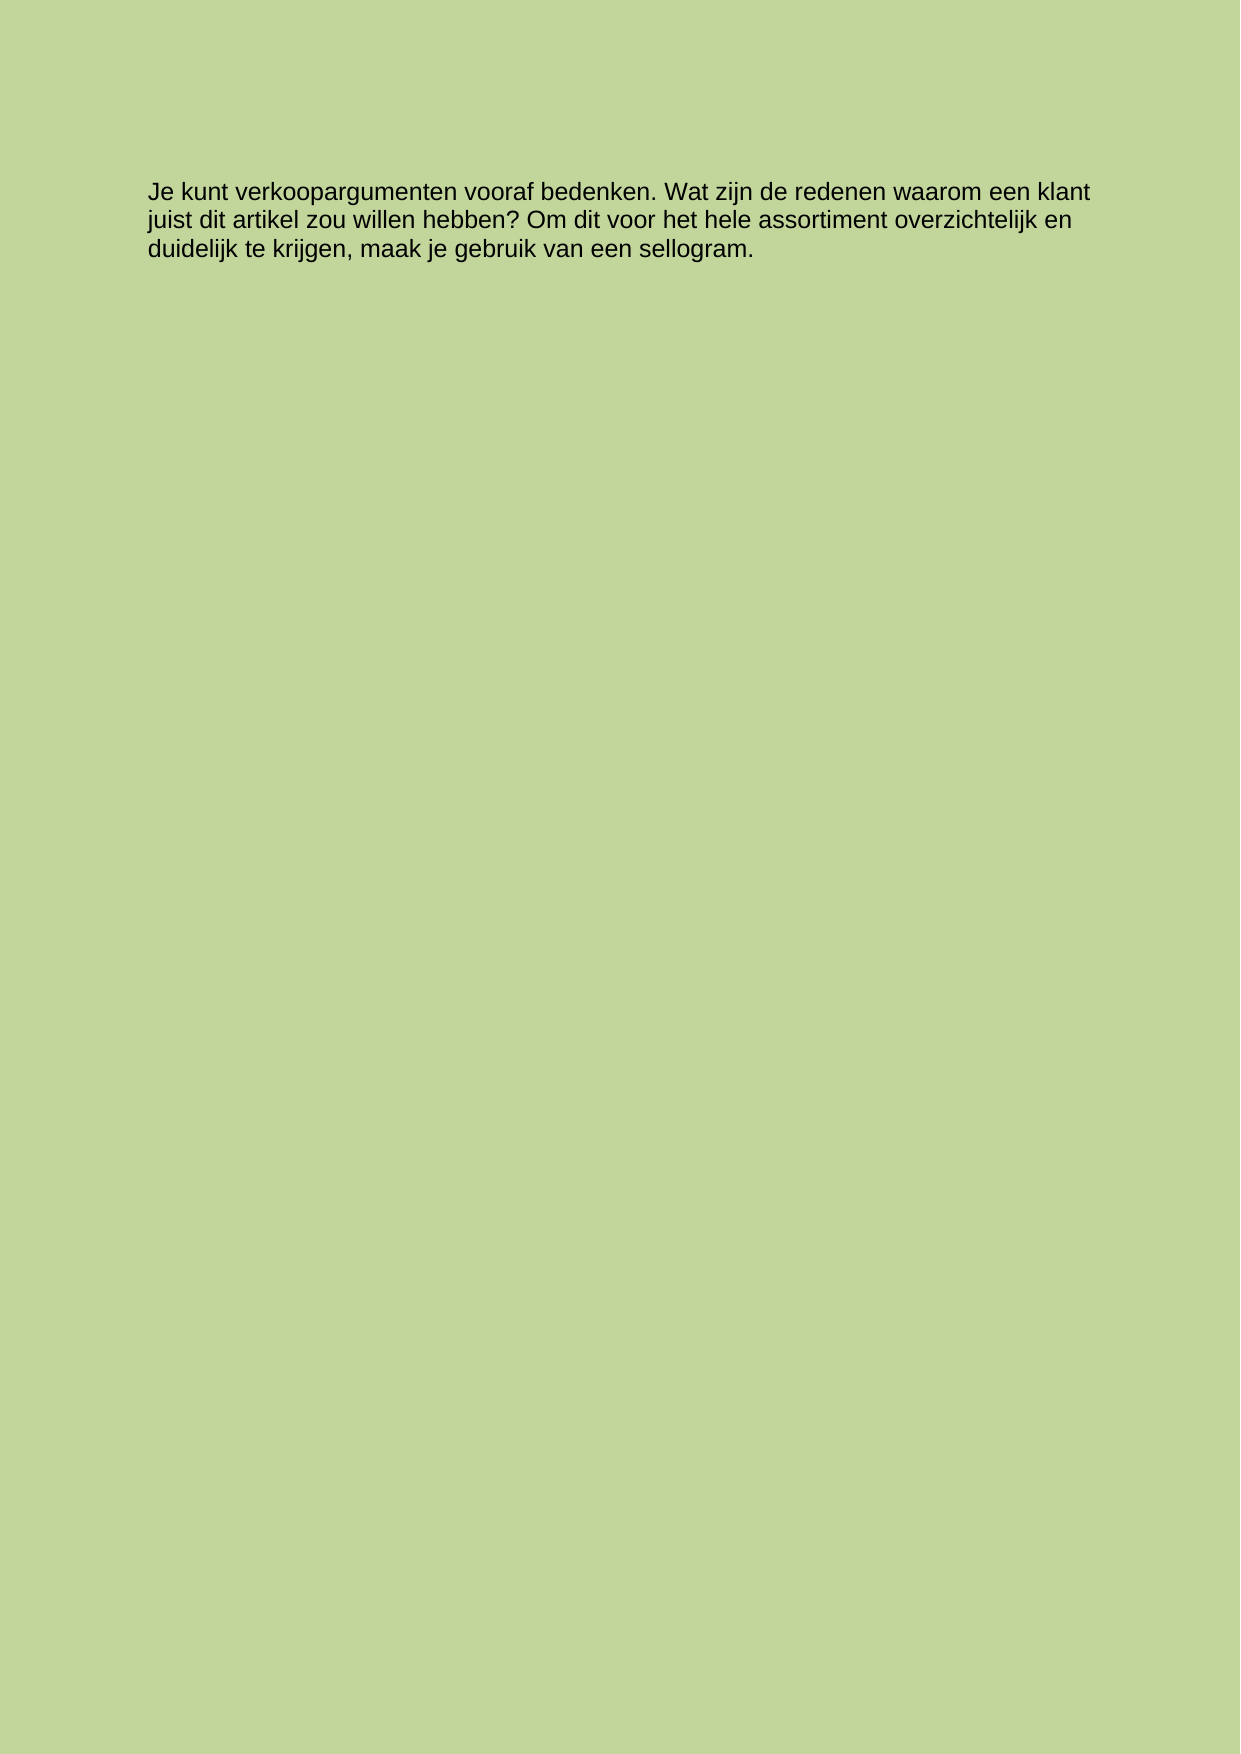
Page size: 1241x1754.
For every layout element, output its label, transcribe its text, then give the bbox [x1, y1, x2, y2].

text Je kunt verkoopargumenten vooraf bedenken. Wat zijn de redenen waarom een klant juist dit artikel zou willen hebben? Om dit voor het hele assortiment overzichtelijk en duidelijk te krijgen, maak je gebruik van een sellogram. [148, 177, 1093, 263]
